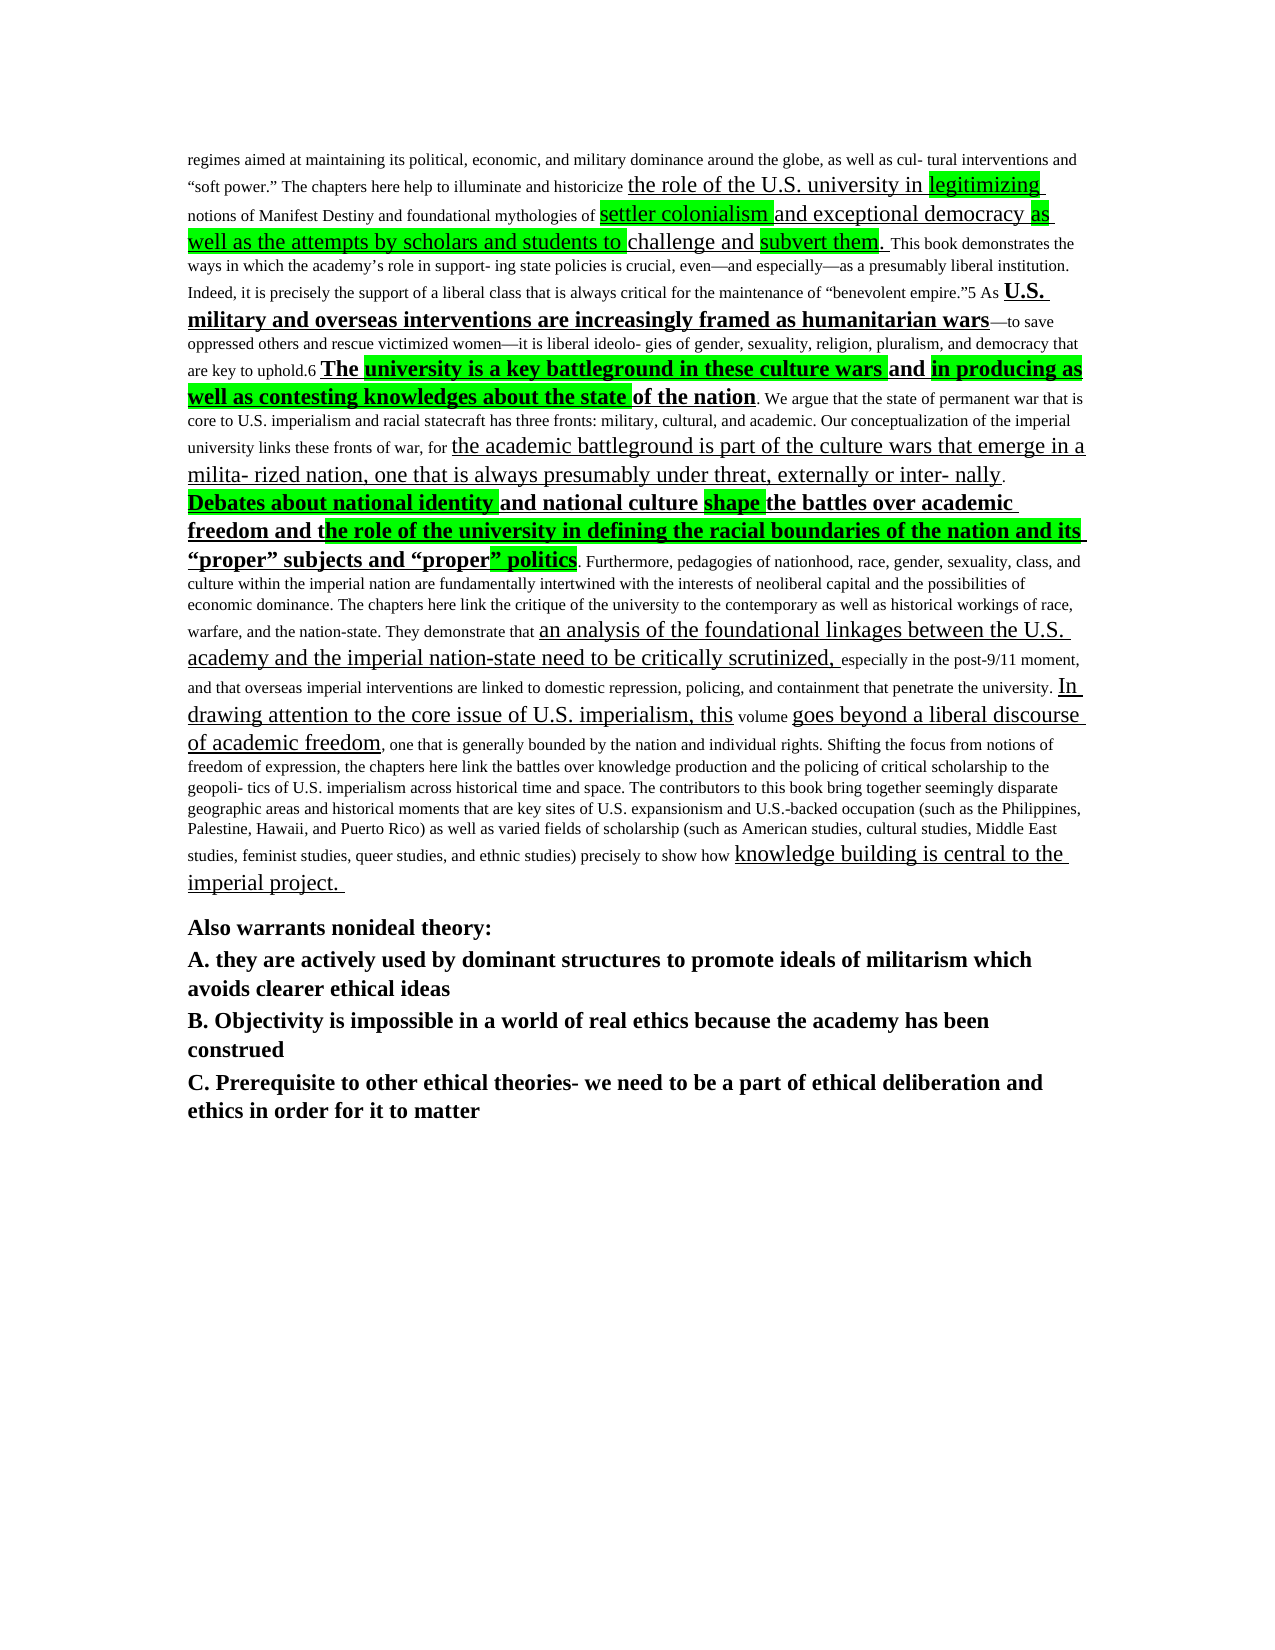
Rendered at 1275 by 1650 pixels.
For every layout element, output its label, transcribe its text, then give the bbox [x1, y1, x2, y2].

subtitle B. Objectivity is impossible in a world of real ethics because the academy has been construed [187, 1007, 1087, 1062]
subtitle Also warrants nonideal theory: [187, 914, 1087, 940]
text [187, 150, 1087, 540]
subtitle A. they are actively used by dominant structures to promote ideals of militarism which avoids clearer ethical ideas [187, 946, 1087, 1001]
subtitle C. Prerequisite to other ethical theories- we need to be a part of ethical deliberation and ethics in order for it to matter [187, 1068, 1087, 1123]
